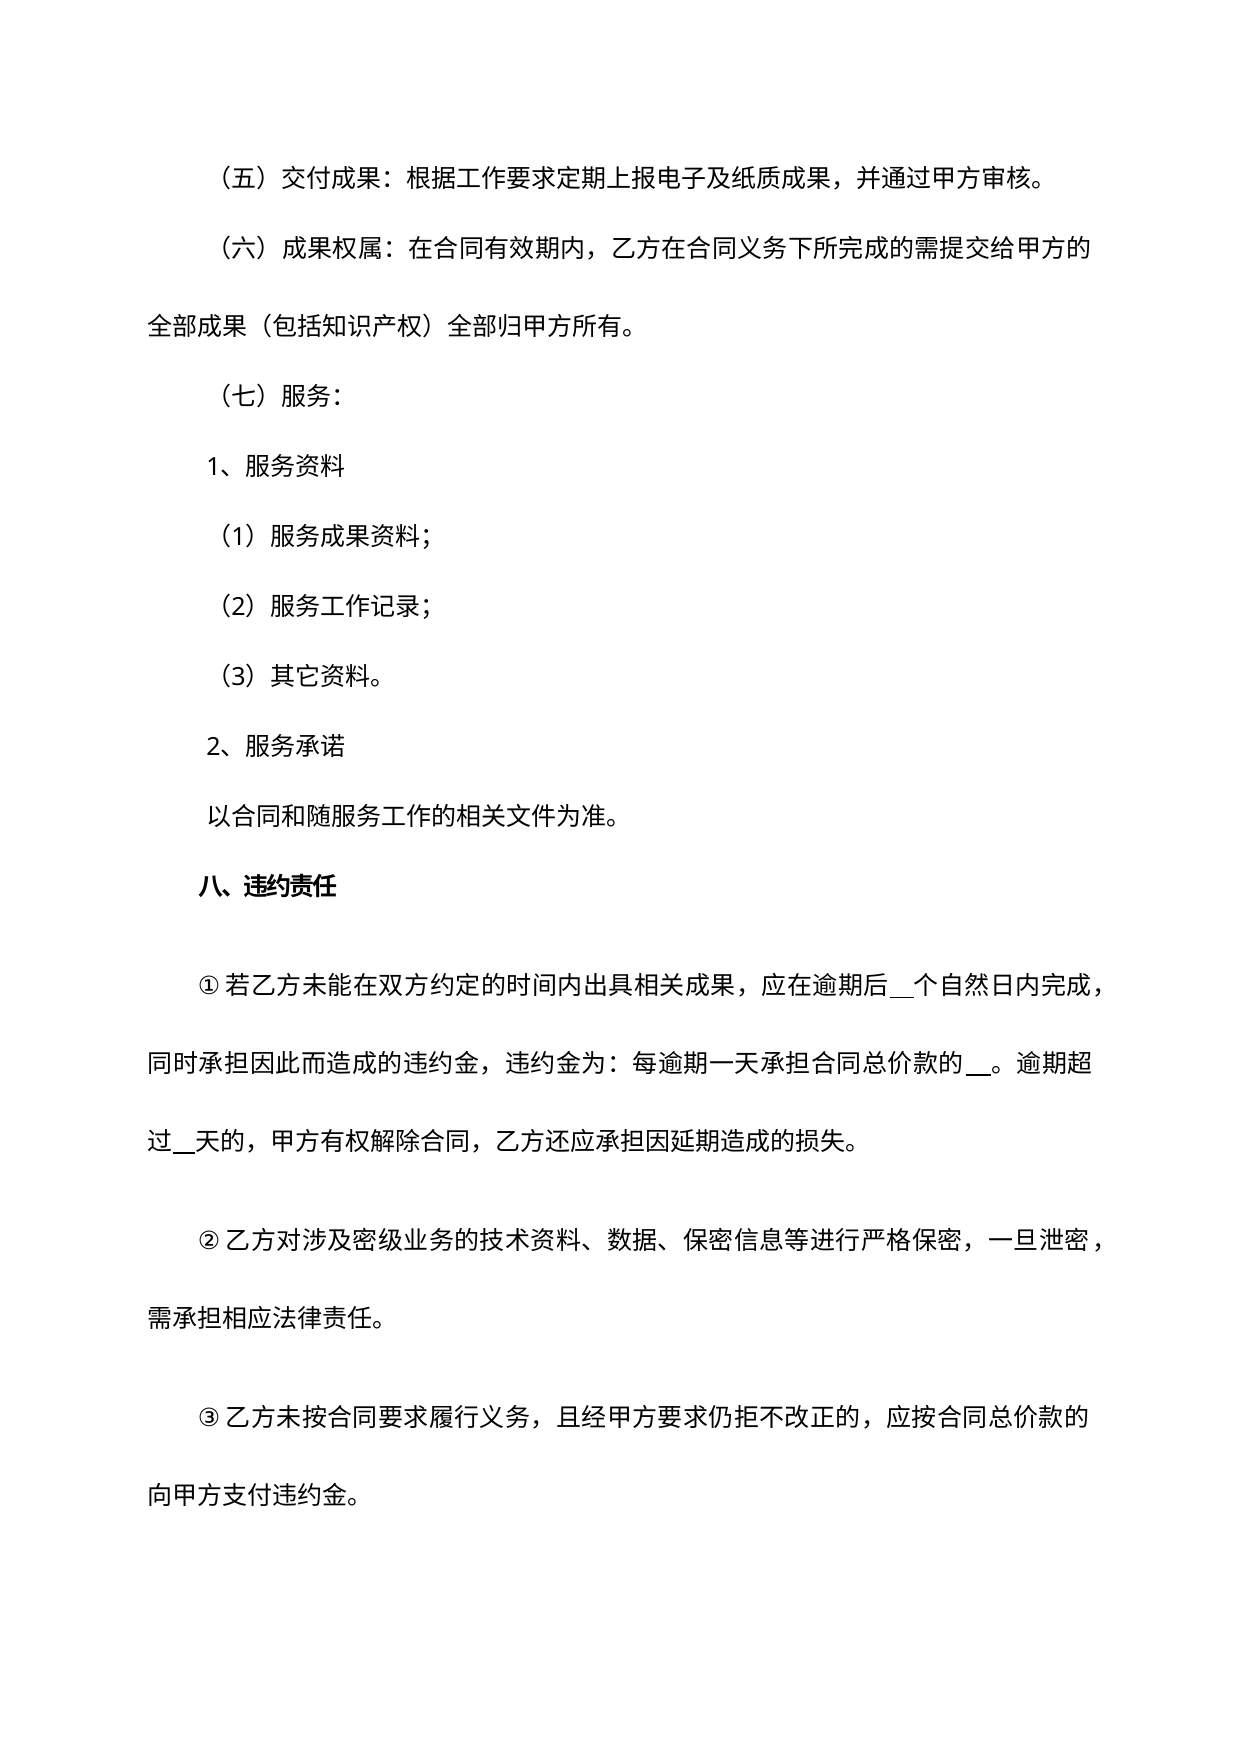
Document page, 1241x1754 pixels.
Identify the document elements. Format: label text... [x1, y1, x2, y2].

text （五）交付成果：根据工作要求定期上报电子及纸质成果，并通过甲方审核。 [148, 151, 1092, 203]
text 以合同和随服务工作的相关文件为准。 [148, 788, 1092, 840]
text （2）服务工作记录； [148, 578, 1092, 630]
text （六）成果权属：在合同有效期内，乙方在合同义务下所完成的需提交给甲方的全部成果（包括知识产权）全部归甲方所有。 [148, 221, 1092, 350]
text 1、服务资料 [148, 438, 1092, 490]
text ①若乙方未能在双方约定的时间内出具相关成果，应在逾期后 个自然日内完成，同时承担因此而造成的违约金，违约金为：每逾期一天承担合同总价款的 。逾期超过 天的，甲方有权解除合同，乙方还应承担因延期造成的损失。 [148, 1079, 1092, 1165]
text ③乙方未按合同要求履行义务，且经甲方要求仍拒不改正的，应按合同总价款的 向甲方支付违约金。 [148, 1389, 1092, 1519]
text 八、违约责任 [148, 858, 1092, 910]
text （3）其它资料。 [148, 648, 1092, 700]
text ②乙方对涉及密级业务的技术资料、数据、保密信息等进行严格保密，一旦泄密，需承担相应法律责任。 [148, 1212, 1092, 1342]
text （七）服务： [148, 368, 1092, 420]
text ①若乙方未能在双方约定的时间内出具相关成果，应在逾期后 个自然日内完成，同时承担因此而造成的违约金，违约金为：每逾期一天承担合同总价款的 。逾期超过 天的，甲方有权解除合同，乙方还应承担因延期造成的损失。 [148, 958, 1092, 1043]
text （1）服务成果资料； [148, 508, 1092, 560]
text 2、服务承诺 [148, 718, 1092, 770]
